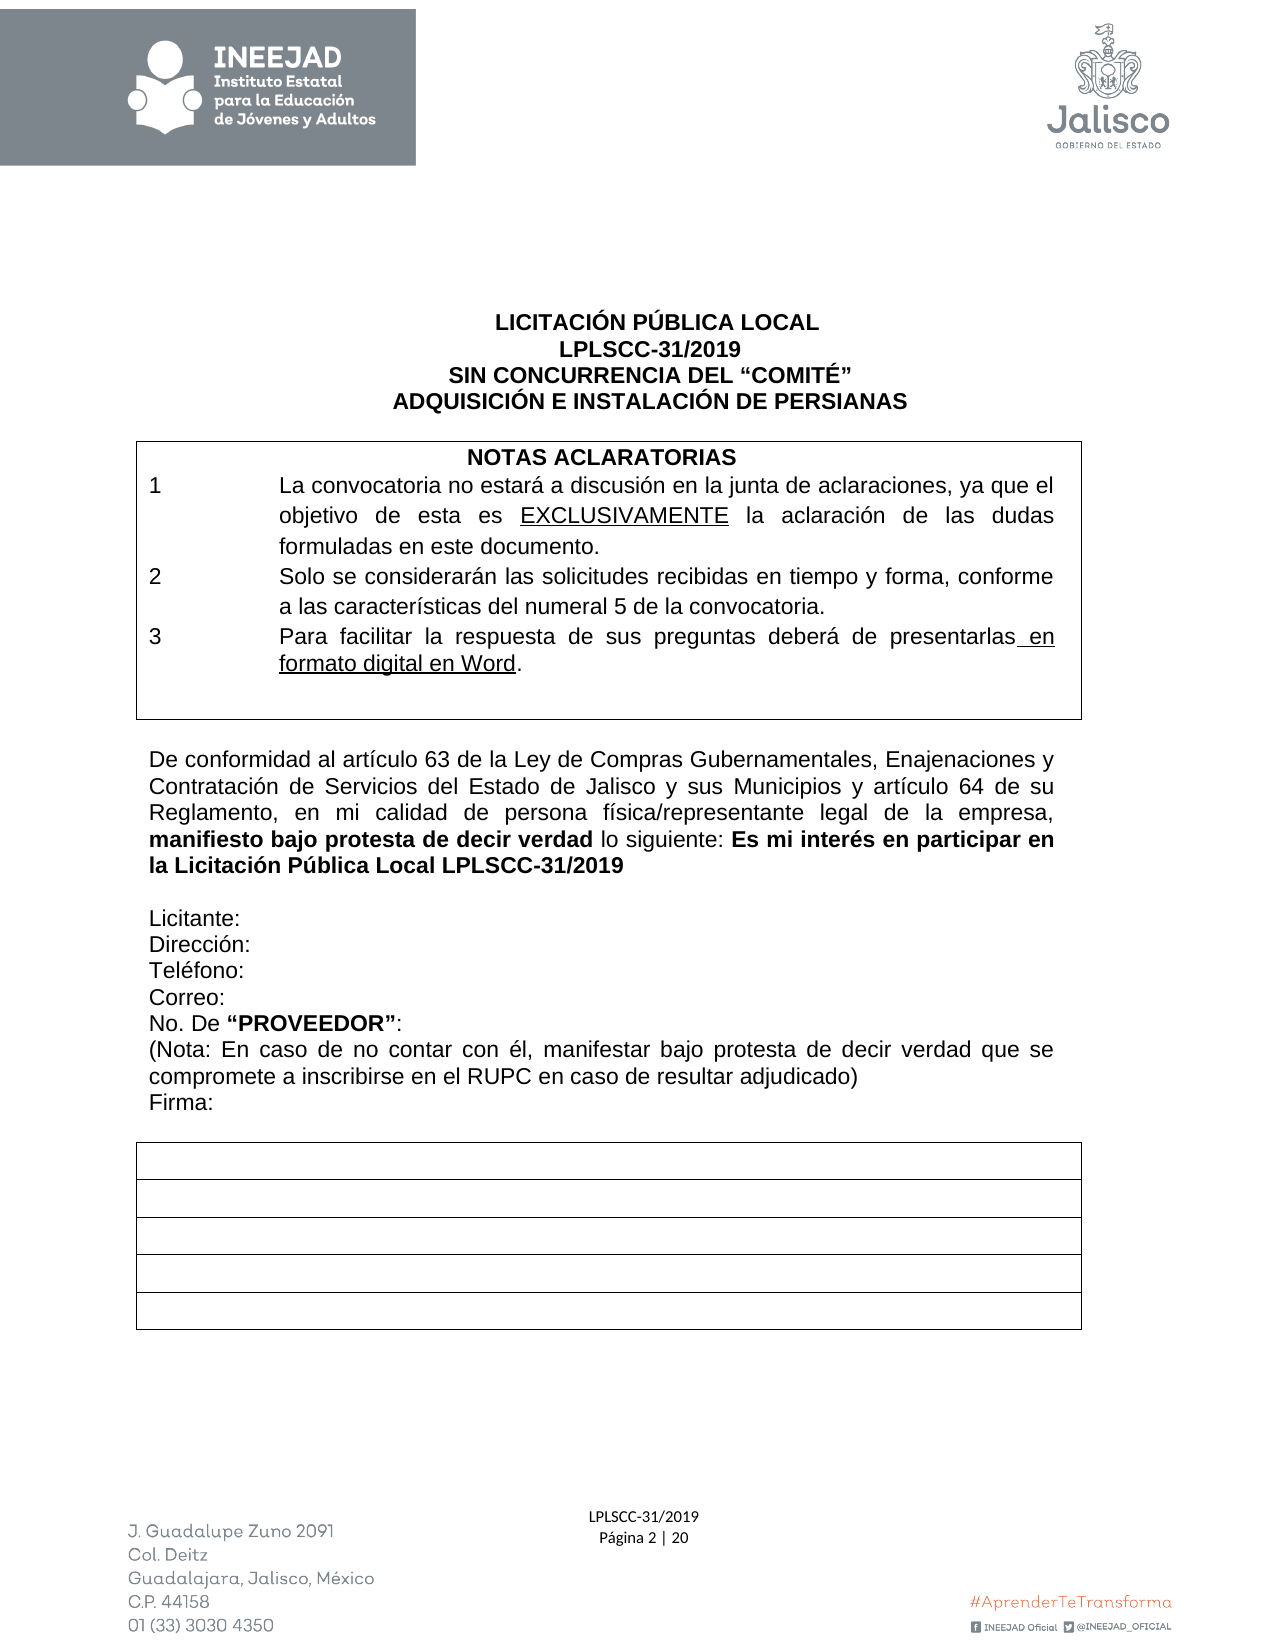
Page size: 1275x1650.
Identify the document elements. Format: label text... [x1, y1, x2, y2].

table_cell [137, 1180, 1081, 1217]
table_header NOTAS ACLARATORIAS [137, 442, 1081, 472]
table_cell 2 [137, 563, 267, 623]
table_cell [137, 1143, 1081, 1179]
text LPLSCC-31/2019 [148, 336, 1152, 362]
table_cell Para facilitar la respuesta de sus preguntas deberá de presentarlas en formato digital en Word. [267, 623, 1081, 719]
table_cell [137, 1218, 1081, 1254]
table_cell 3 [137, 623, 267, 719]
text LICITACIÓN PÚBLICA LOCAL [148, 309, 1167, 336]
picture [0, 6, 1266, 1638]
table_cell [137, 1293, 1081, 1329]
table_cell La convocatoria no estará a discusión en la junta de aclaraciones, ya que el objetivo de esta es EXCLUSIVAMENTE la aclaración de las dudas formuladas en este documento. [267, 472, 1081, 563]
table_cell De conformidad al artículo 63 de la Ley de Compras Gubernamentales, Enajenaciones y Contratación de Servicios del Estado de Jalisco y sus Municipios y artículo 64 de su Reglamento, en mi calidad de persona física/representante legal de la empresa, manifiesto bajo protesta de decir verdad lo siguiente: Es mi interés en participar en la Licitación Pública Local LPLSCC-31/2019 Licitante: [137, 720, 1081, 931]
table_cell [137, 1255, 1081, 1292]
table_cell 1 [137, 472, 267, 563]
table_cell Dirección: Teléfono: Correo: No. De “PROVEEDOR”: (Nota: En caso de no contar con él, manifestar bajo protesta de decir verdad que se compromete a inscribirse en el RUPC en caso de resultar adjudicado) Firma: [137, 931, 1081, 1142]
text SIN CONCURRENCIA DEL “COMITÉ” [148, 362, 1152, 388]
table_cell Solo se considerarán las solicitudes recibidas en tiempo y forma, conforme a las características del numeral 5 de la convocatoria. [267, 563, 1081, 623]
text ADQUISICIÓN E INSTALACIÓN DE PERSIANAS [148, 388, 1152, 414]
